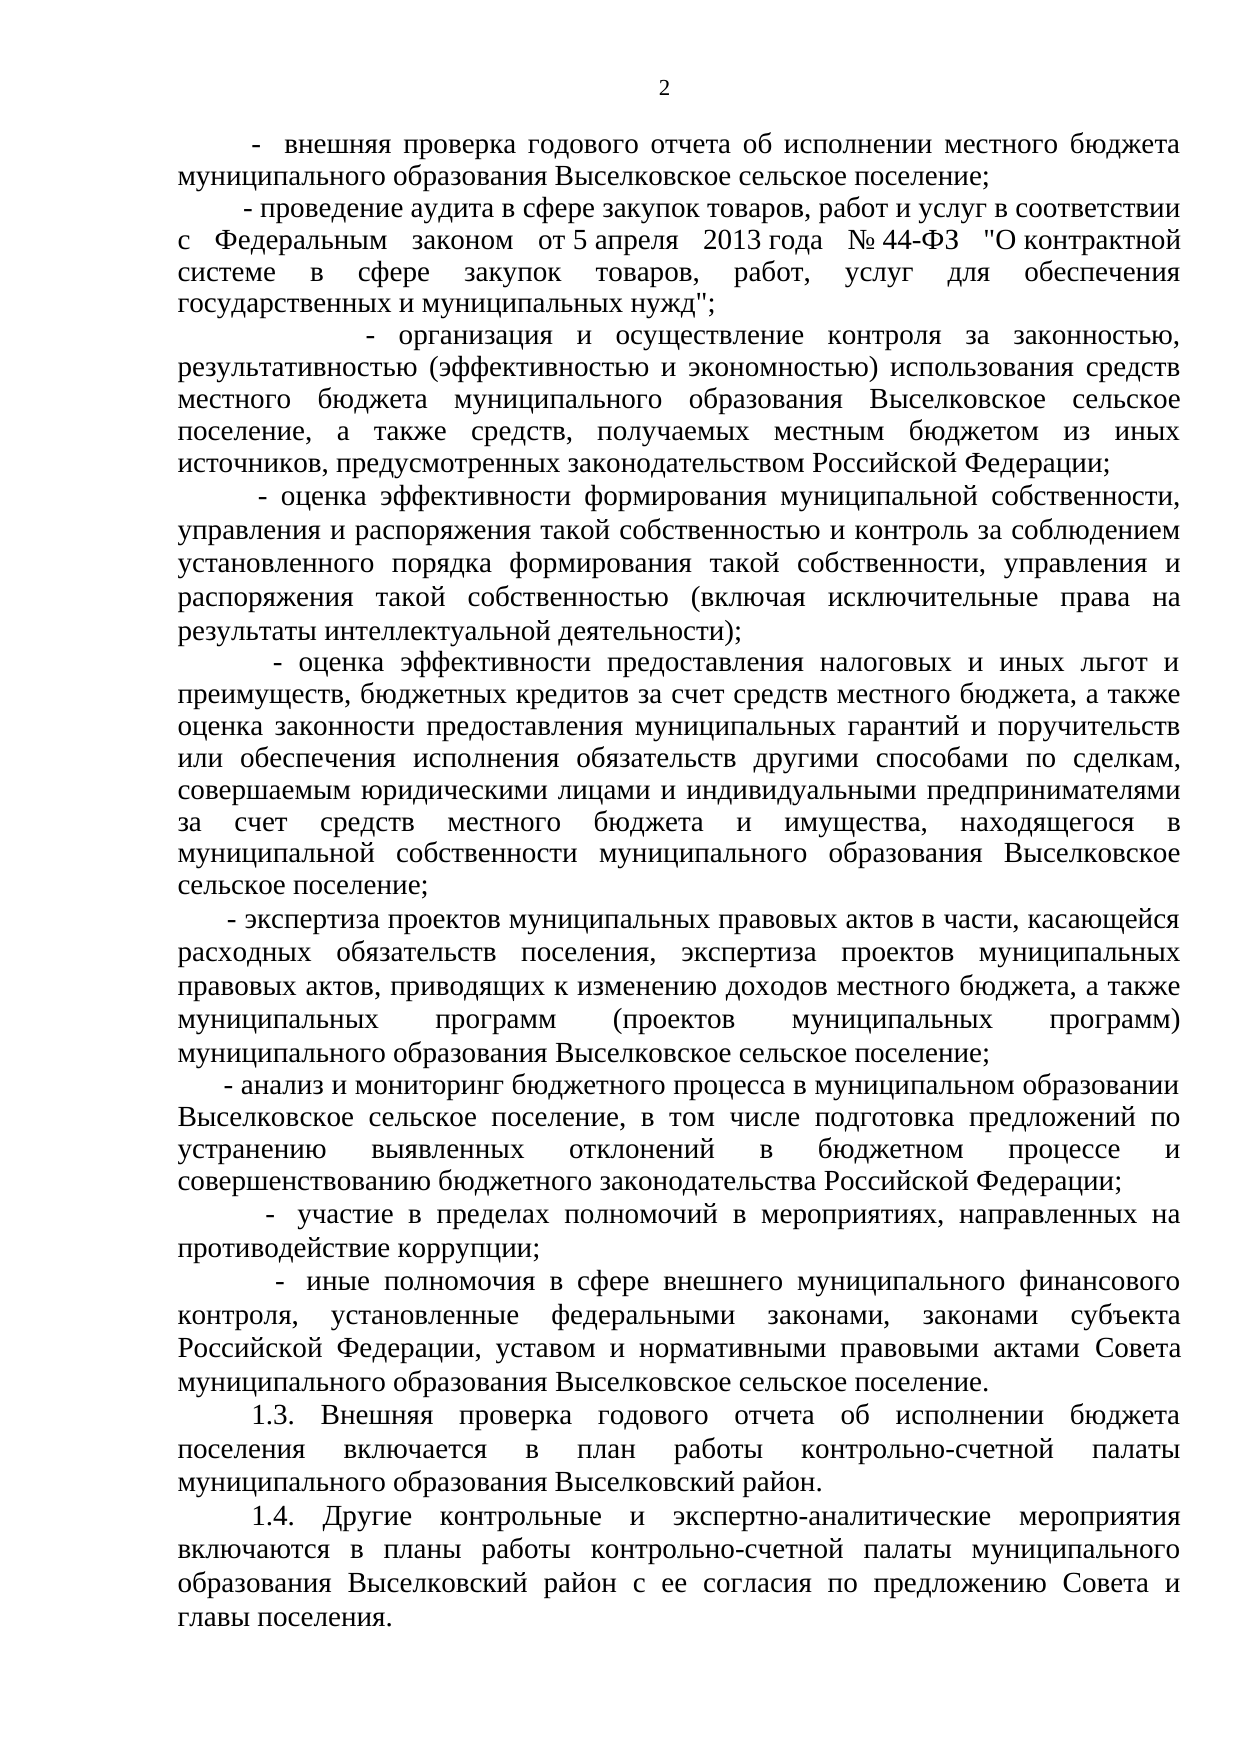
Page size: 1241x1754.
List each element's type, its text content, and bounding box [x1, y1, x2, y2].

text - организация и осуществление контроля за законностью, результативностью (эффективностью и экономностью) использования средств местного бюджета муниципального образования Выселковское сельское поселение, а также средств, получаемых местным бюджетом из иных источников, предусмотренных законодательством Российской Федерации; [177, 319, 1181, 478]
text - анализ и мониторинг бюджетного процесса в муниципальном образовании Выселковское сельское поселение, в том числе подготовка предложений по устранению выявленных отклонений в бюджетном процессе и совершенствованию бюджетного законодательства Российской Федерации; [177, 1069, 1181, 1196]
text - участие в пределах полномочий в мероприятиях, направленных на противодействие коррупции; [177, 1196, 1181, 1263]
text - оценка эффективности предоставления налоговых и иных льгот и преимуществ, бюджетных кредитов за счет средств местного бюджета, а также оценка законности предоставления муниципальных гарантий и поручительств или обеспечения исполнения обязательств другими способами по сделкам, совершаемым юридическими лицами и индивидуальными предпринимателями за счет средств местного бюджета и имущества, находящегося в муниципальной собственности муниципального образования Выселковское сельское поселение; [177, 646, 1181, 901]
text 1.4. Другие контрольные и экспертно-аналитические мероприятия включаются в планы работы контрольно-счетной палаты муниципального образования Выселковский район с ее согласия по предложению Совета и главы поселения. [177, 1498, 1181, 1632]
text - оценка эффективности формирования муниципальной собственности, управления и распоряжения такой собственностью и контроль за соблюдением установленного порядка формирования такой собственности, управления и распоряжения такой собственностью (включая исключительные права на результаты интеллектуальной деятельности); [177, 478, 1181, 646]
text - внешняя проверка годового отчета об исполнении местного бюджета муниципального образования Выселковское сельское поселение; [177, 128, 1181, 192]
text - экспертиза проектов муниципальных правовых актов в части, касающейся расходных обязательств поселения, экспертиза проектов муниципальных правовых актов, приводящих к изменению доходов местного бюджета, а также муниципальных программ (проектов муниципальных программ) муниципального образования Выселковское сельское поселение; [177, 901, 1181, 1069]
text - иные полномочия в сфере внешнего муниципального финансового контроля, установленные федеральными законами, законами субъекта Российской Федерации, уставом и нормативными правовыми актами Совета муниципального образования Выселковское сельское поселение. [177, 1263, 1181, 1397]
text 1.3. Внешняя проверка годового отчета об исполнении бюджета поселения включается в план работы контрольно-счетной палаты муниципального образования Выселковский район. [177, 1397, 1181, 1498]
text - проведение аудита в сфере закупок товаров, работ и услуг в соответствии с Федеральным законом от 5 апреля 2013 года № 44-ФЗ "О контрактной системе в сфере закупок товаров, работ, услуг для обеспечения государственных и муниципальных нужд"; [177, 192, 1181, 319]
